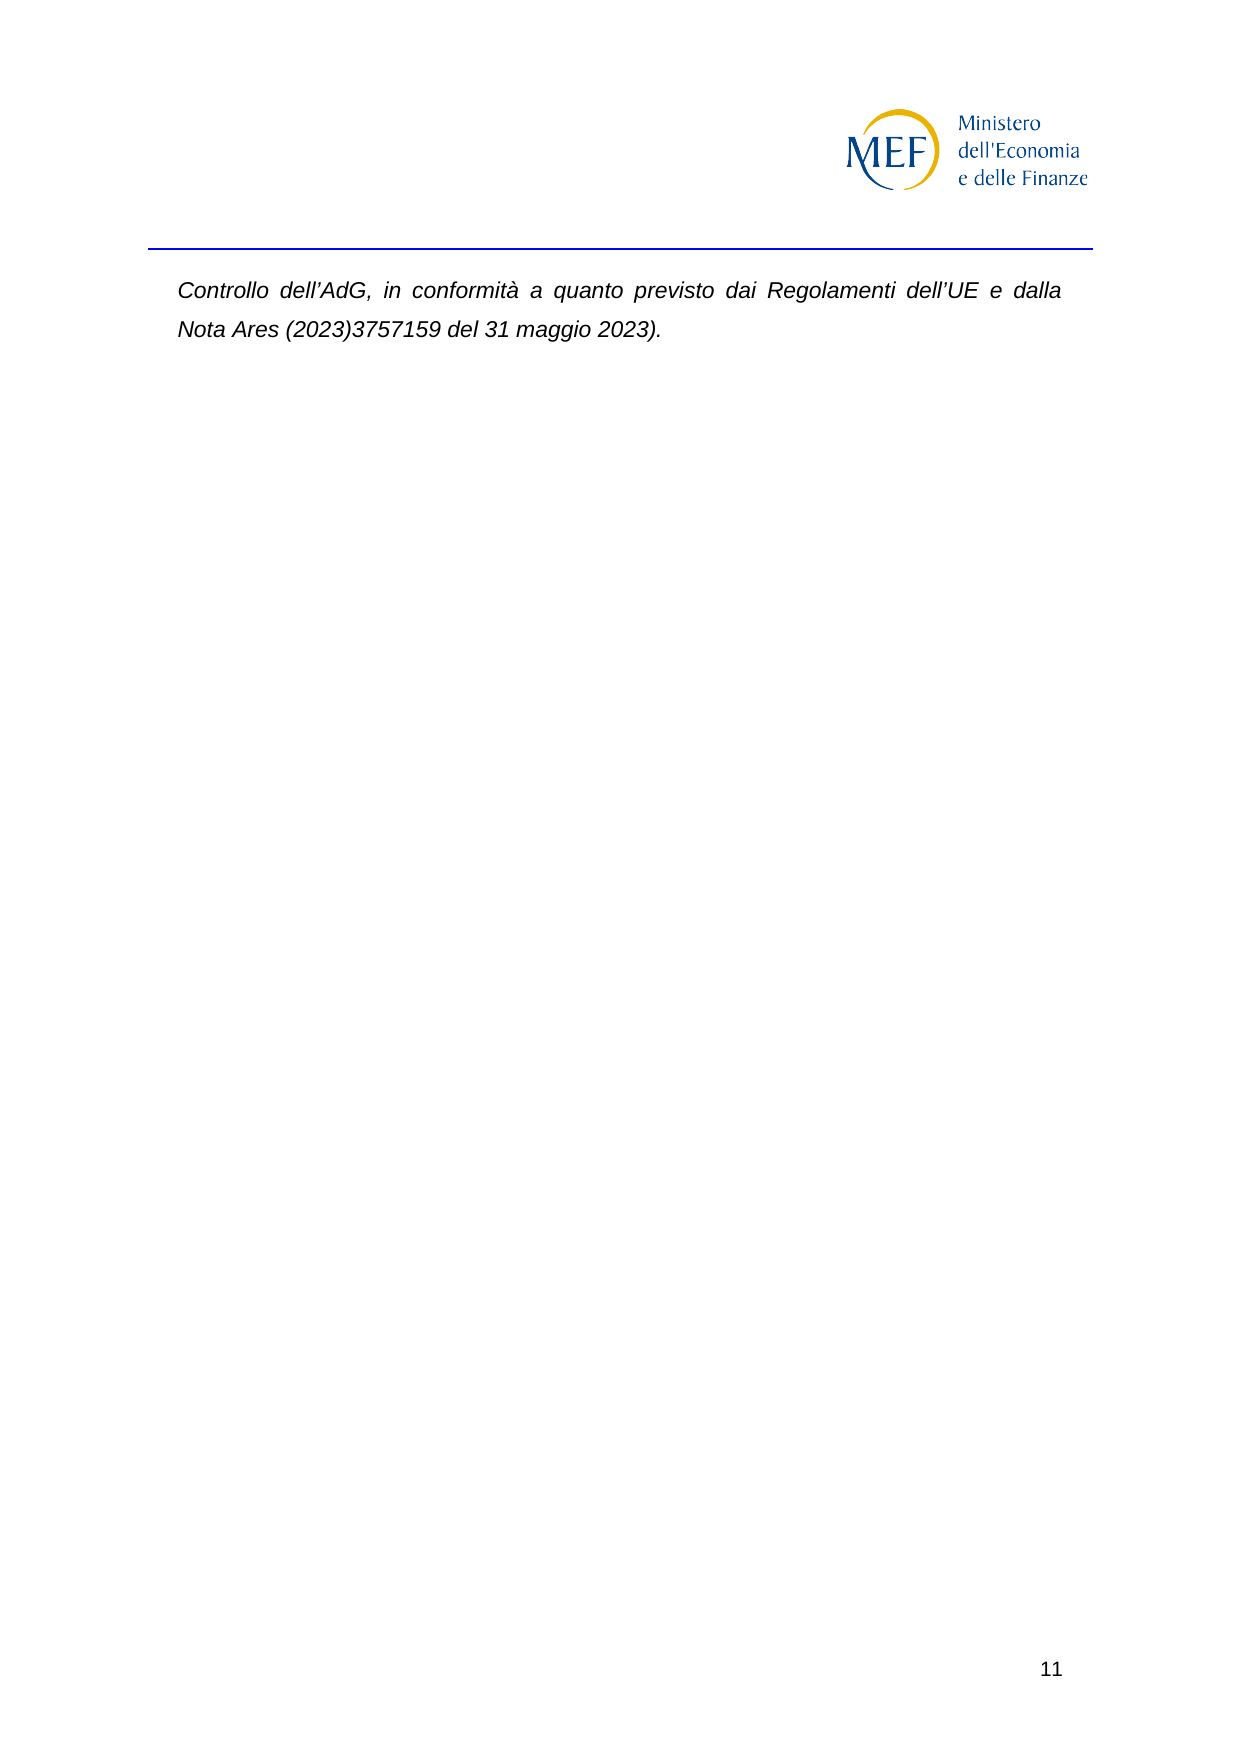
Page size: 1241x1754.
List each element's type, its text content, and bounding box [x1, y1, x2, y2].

picture [846, 109, 1088, 190]
